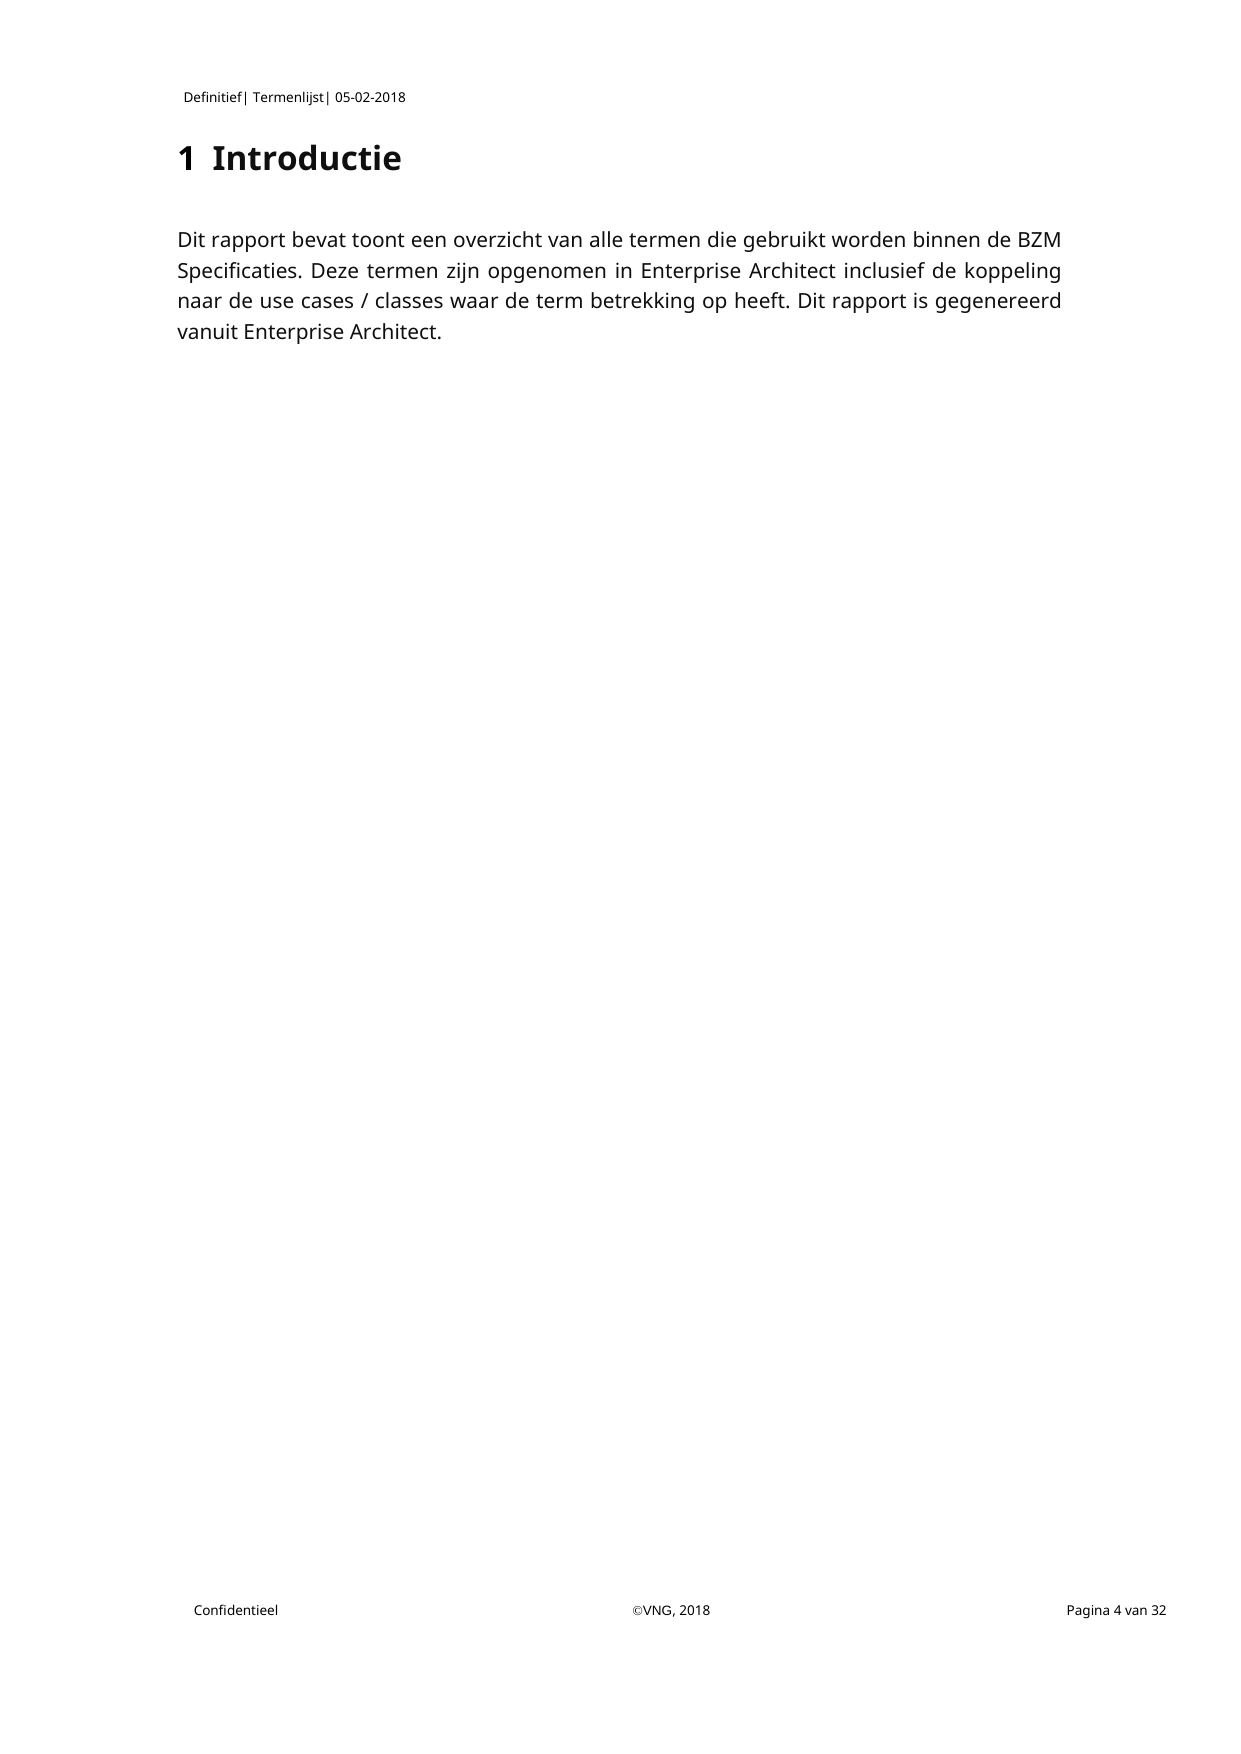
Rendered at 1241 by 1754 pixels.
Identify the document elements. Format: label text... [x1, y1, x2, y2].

text Introductie [177, 135, 1063, 180]
text Dit rapport bevat toont een overzicht van alle termen die gebruikt worden binnen de BZM Specificaties. Deze termen zijn opgenomen in Enterprise Architect inclusief de koppeling naar de use cases / classes waar de term betrekking op heeft. Dit rapport is gegenereerd vanuit Enterprise Architect. [177, 225, 1063, 346]
